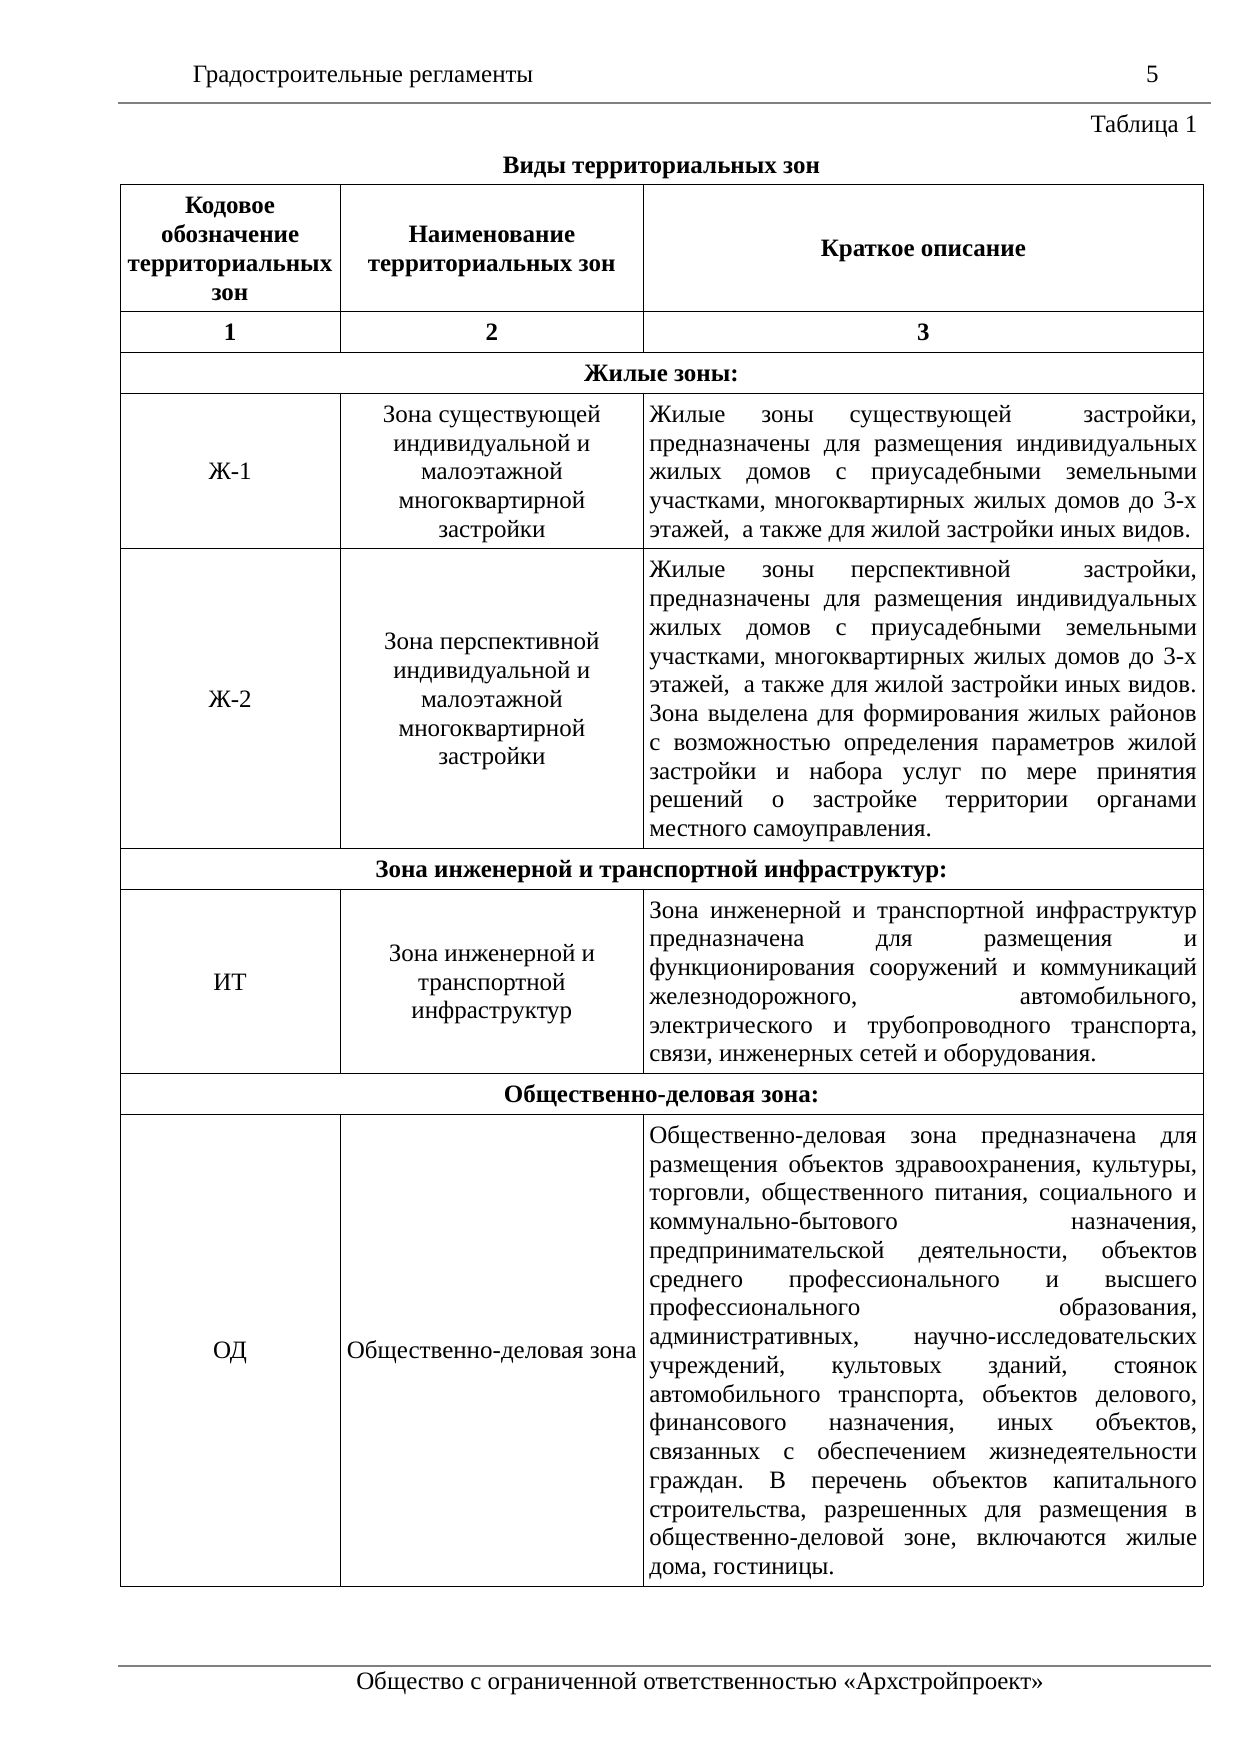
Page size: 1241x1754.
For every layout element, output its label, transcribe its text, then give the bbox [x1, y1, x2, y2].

table_cell Жилые зоны перспективной застройки, предназначены для размещения индивидуальных жилых домов с приусадебными земельными участками, многоквартирных жилых домов до 3-х этажей, а также для жилой застройки иных видов. Зона выделена для формирования жилых районов с возможностью определения параметров жилой застройки и набора услуг по мере принятия решений о застройке территории органами местного самоуправления. [644, 549, 1203, 848]
table_cell Общественно-деловая зона: [121, 1074, 1203, 1114]
table_cell Краткое описание [644, 185, 1203, 311]
table_cell 1 [121, 312, 340, 352]
table_cell Наименование территориальных зон [341, 185, 643, 311]
table_cell Виды территориальных зон [120, 144, 1203, 184]
table_cell Ж-1 [121, 394, 340, 548]
table_cell ИТ [121, 890, 340, 1073]
table_cell 2 [341, 312, 643, 352]
table_cell Жилые зоны: [121, 353, 1203, 393]
table_cell Общественно-деловая зона предназначена для размещения объектов здравоохранения, культуры, торговли, общественного питания, социального и коммунально-бытового назначения, предпринимательской деятельности, объектов среднего профессионального и высшего профессионального образования, административных, научно-исследовательских учреждений, культовых зданий, стоянок автомобильного транспорта, объектов делового, финансового назначения, иных объектов, связанных с обеспечением жизнедеятельности граждан. В перечень объектов капитального строительства, разрешенных для размещения в общественно-деловой зоне, включаются жилые дома, гостиницы. [644, 1115, 1203, 1586]
table_header Таблица 1 [120, 104, 1203, 144]
table_cell Зона инженерной и транспортной инфраструктур предназначена для размещения и функционирования сооружений и коммуникаций железнодорожного, автомобильного, электрического и трубопроводного транспорта, связи, инженерных сетей и оборудования. [644, 890, 1203, 1073]
table_cell Зона инженерной и транспортной инфраструктур: [121, 849, 1203, 888]
table_cell Кодовое обозначение территориальных зон [121, 185, 340, 311]
table_cell 3 [644, 312, 1203, 352]
table_cell Зона перспективной индивидуальной и малоэтажной многоквартирной застройки [341, 549, 643, 848]
table_cell ОД [121, 1115, 340, 1586]
table_cell Зона существующей индивидуальной и малоэтажной многоквартирной застройки [341, 394, 643, 548]
table_cell Жилые зоны существующей застройки, предназначены для размещения индивидуальных жилых домов с приусадебными земельными участками, многоквартирных жилых домов до 3-х этажей, а также для жилой застройки иных видов. [644, 394, 1203, 548]
table_cell Ж-2 [121, 549, 340, 848]
table_cell Зона инженерной и транспортной инфраструктур [341, 890, 643, 1073]
table_cell Общественно-деловая зона [341, 1115, 643, 1586]
